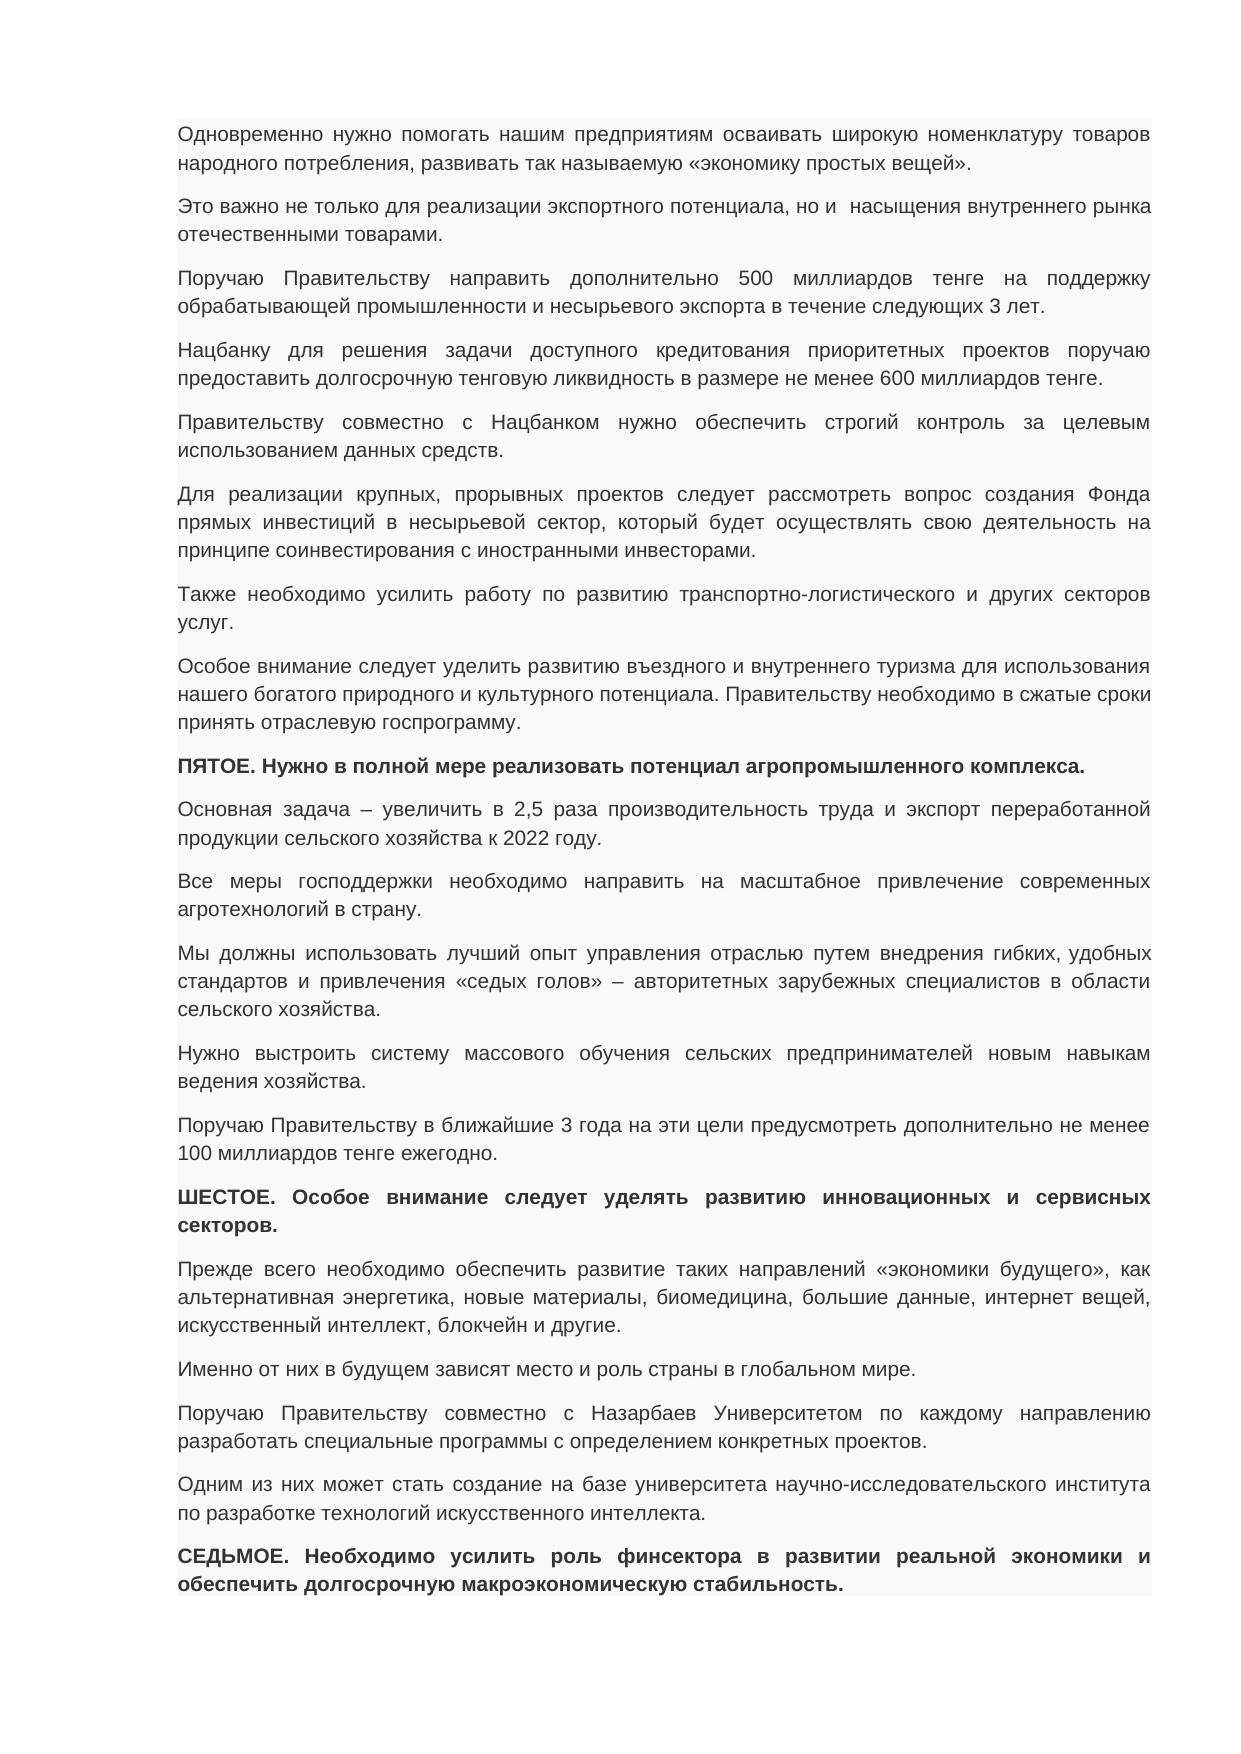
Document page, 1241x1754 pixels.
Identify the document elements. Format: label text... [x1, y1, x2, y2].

text Это важно не только для реализации экспортного потенциала, но и насыщения внутреннего рынка отечественными товарами. [177, 190, 1152, 246]
text Основная задача – увеличить в 2,5 раза производительность труда и экспорт переработанной продукции сельского хозяйства к 2022 году. [177, 793, 1152, 849]
text Для реализации крупных, прорывных проектов следует рассмотреть вопрос создания Фонда прямых инвестиций в несырьевой сектор, который будет осуществлять свою деятельность на принципе соинвестирования с иностранными инвесторами. [177, 477, 1152, 562]
text ПЯТОЕ. Нужно в полной мере реализовать потенциал агропромышленного комплекса. [177, 749, 1152, 777]
text Поручаю Правительству направить дополнительно 500 миллиардов тенге на поддержку обрабатывающей промышленности и несырьевого экспорта в течение следующих 3 лет. [177, 262, 1152, 318]
text Также необходимо усилить работу по развитию транспортно-логистического и других секторов услуг. [177, 577, 1152, 634]
text СЕДЬМОЕ. Необходимо усилить роль финсектора в развитии реальной экономики и обеспечить долгосрочную макроэкономическую стабильность. [177, 1540, 1152, 1596]
text Нужно выстроить систему массового обучения сельских предпринимателей новым навыкам ведения хозяйства. [177, 1037, 1152, 1093]
text Поручаю Правительству в ближайшие 3 года на эти цели предусмотреть дополнительно не менее 100 миллиардов тенге ежегодно. [177, 1109, 1152, 1165]
text Поручаю Правительству совместно с Назарбаев Университетом по каждому направлению разработать специальные программы с определением конкретных проектов. [177, 1396, 1152, 1452]
text Одним из них может стать создание на базе университета научно-исследовательского института по разработке технологий искусственного интеллекта. [177, 1468, 1152, 1524]
text Мы должны использовать лучший опыт управления отраслью путем внедрения гибких, удобных стандартов и привлечения «седых голов» – авторитетных зарубежных специалистов в области сельского хозяйства. [177, 937, 1152, 1021]
text Именно от них в будущем зависят место и роль страны в глобальном мире. [177, 1352, 1152, 1381]
text Все меры господдержки необходимо направить на масштабное привлечение современных агротехнологий в страну. [177, 865, 1152, 921]
text Прежде всего необходимо обеспечить развитие таких направлений «экономики будущего», как альтернативная энергетика, новые материалы, биомедицина, большие данные, интернет вещей, искусственный интеллект, блокчейн и другие. [177, 1252, 1152, 1337]
text Одновременно нужно помогать нашим предприятиям осваивать широкую номенклатуру товаров народного потребления, развивать так называемую «экономику простых вещей». [177, 118, 1152, 174]
text Нацбанку для решения задачи доступного кредитования приоритетных проектов поручаю предоставить долгосрочную тенговую ликвидность в размере не менее 600 миллиардов тенге. [177, 334, 1152, 390]
text Правительству совместно с Нацбанком нужно обеспечить строгий контроль за целевым использованием данных средств. [177, 406, 1152, 462]
text ШЕСТОЕ. Особое внимание следует уделять развитию инновационных и сервисных секторов. [177, 1181, 1152, 1237]
text Особое внимание следует уделить развитию въездного и внутреннего туризма для использования нашего богатого природного и культурного потенциала. Правительству необходимо в сжатые сроки принять отраслевую госпрограмму. [177, 649, 1152, 734]
